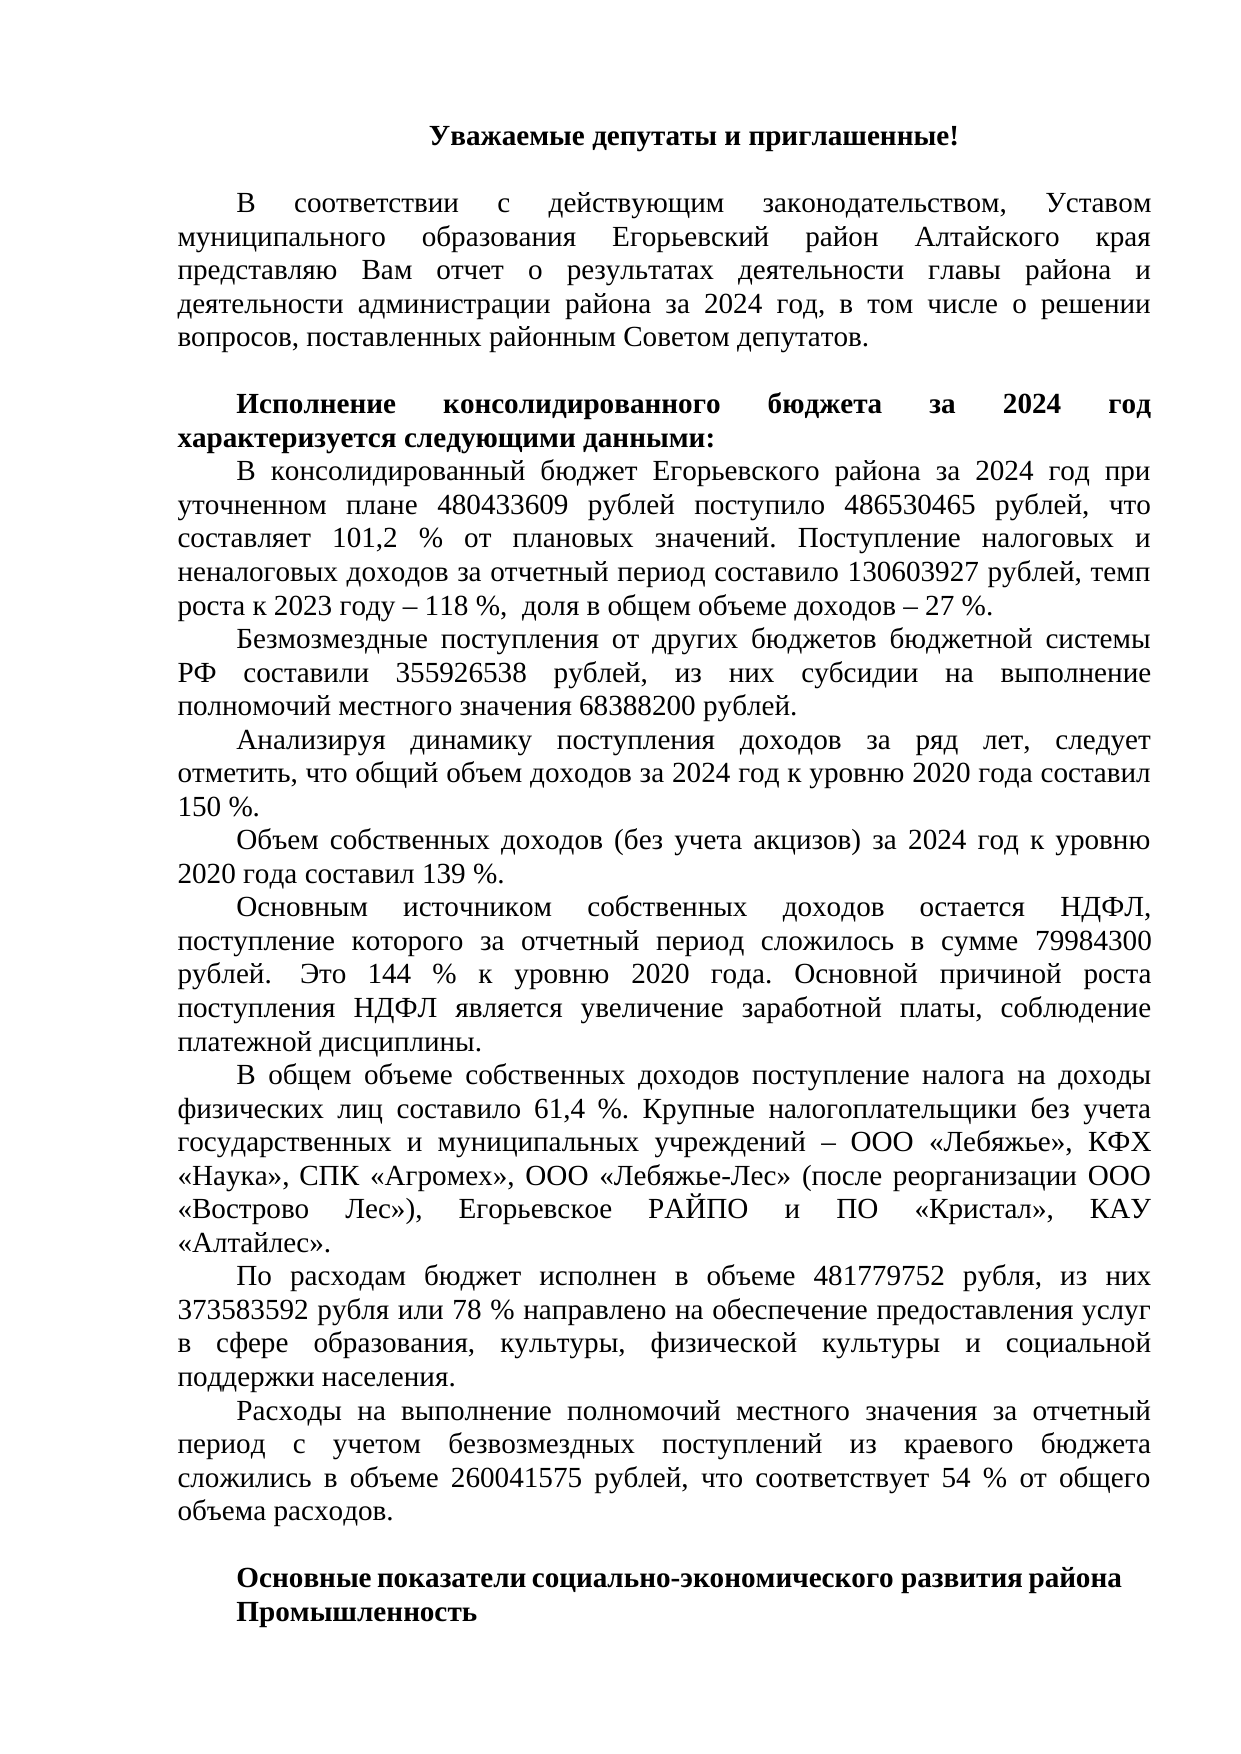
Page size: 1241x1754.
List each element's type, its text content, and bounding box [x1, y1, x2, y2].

text Безмозмездные поступления от других бюджетов бюджетной системы РФ составили 355926538 рублей, из них субсидии на выполнение полномочий местного значения 68388200 рублей. [177, 621, 1152, 722]
text Объем собственных доходов (без учета акцизов) за 2024 год к уровню 2020 года составил 139 %. [177, 822, 1152, 889]
text В консолидированный бюджет Егорьевского района за 2024 год при уточненном плане 480433609 рублей поступило 486530465 рублей, что составляет 101,2 % от плановых значений. Поступление налоговых и неналоговых доходов за отчетный период составило 130603927 рублей, темп роста к 2023 году – 118 %, доля в общем объеме доходов – 27 %. [177, 453, 1152, 621]
text Уважаемые депутаты и приглашенные! [177, 118, 1152, 152]
text Исполнение консолидированного бюджета за 2024 год характеризуется следующими данными: [177, 386, 1152, 453]
text Основным источником собственных доходов остается НДФЛ, поступление которого за отчетный период сложилось в сумме 79984300 рублей. Это 144 % к уровню 2020 года. Основной причиной роста поступления НДФЛ является увеличение заработной платы, соблюдение платежной дисциплины. [177, 889, 1152, 1057]
text Промышленность [177, 1594, 1152, 1627]
text Анализируя динамику поступления доходов за ряд лет, следует отметить, что общий объем доходов за 2024 год к уровню 2020 года составил 150 %. [177, 722, 1152, 822]
text По расходам бюджет исполнен в объеме 481779752 рубля, из них 373583592 рубля или 78 % направлено на обеспечение предоставления услуг в сфере образования, культуры, физической культуры и социальной поддержки населения. [177, 1258, 1152, 1393]
text В соответствии с действующим законодательством, Уставом муниципального образования Егорьевский район Алтайского края представляю Вам отчет о результатах деятельности главы района и деятельности администрации района за 2024 год, в том числе о решении вопросов, поставленных районным Советом депутатов. [177, 185, 1152, 353]
text Основные показатели социально-экономического развития района [177, 1560, 1152, 1594]
text Расходы на выполнение полномочий местного значения за отчетный период с учетом безвозмездных поступлений из краевого бюджета сложились в объеме 260041575 рублей, что соответствует 54 % от общего объема расходов. [177, 1393, 1152, 1527]
text В общем объеме собственных доходов поступление налога на доходы физических лиц составило 61,4 %. Крупные налогоплательщики без учета государственных и муниципальных учреждений – ООО «Лебяжье», КФХ «Наука», СПК «Агромех», ООО «Лебяжье-Лес» (после реорганизации ООО «Вострово Лес»), Егорьевское РАЙПО и ПО «Кристал», КАУ «Алтайлес». [177, 1057, 1152, 1258]
